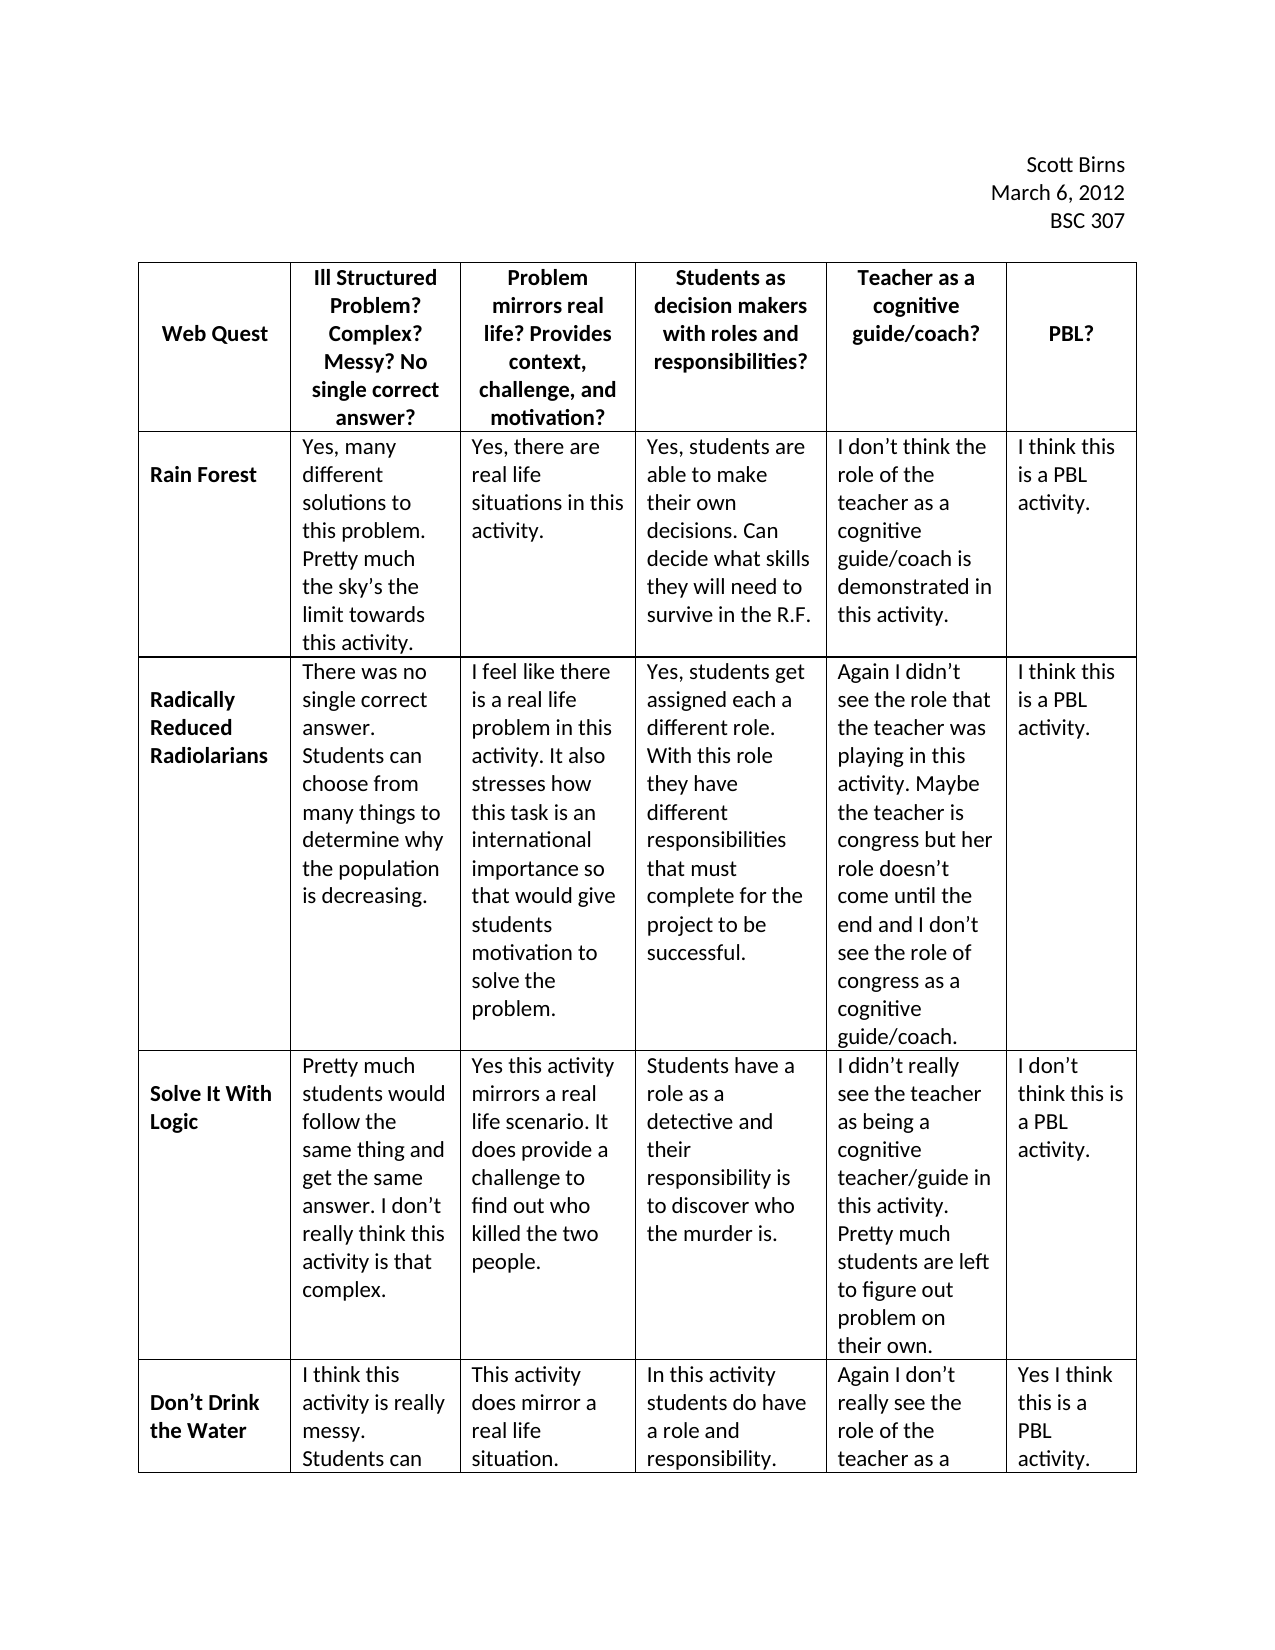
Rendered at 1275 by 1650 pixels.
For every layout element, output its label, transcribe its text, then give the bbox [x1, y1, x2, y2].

table_header Teacher as a cognitive guide/coach? [827, 263, 1006, 431]
table_cell I think this is a PBL activity. [1007, 432, 1136, 656]
table_header Problem mirrors real life? Provides context, challenge, and motivation? [461, 263, 635, 431]
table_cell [827, 1360, 1006, 1472]
table_cell Pretty much students would follow the same thing and get the same answer. I don’t really think this activity is that complex. [291, 1051, 460, 1359]
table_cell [291, 1360, 460, 1472]
table_header Web Quest [139, 263, 290, 431]
table_cell Rain Forest [139, 432, 290, 656]
table_cell I don’t think the role of the teacher as a cognitive guide/coach is demonstrated in this activity. [827, 432, 1006, 656]
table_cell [139, 1360, 290, 1472]
table_cell I feel like there is a real life problem in this activity. It also stresses how this task is an international importance so that would give students motivation to solve the problem. [461, 658, 635, 1050]
table_header Ill Structured Problem? Complex? Messy? No single correct answer? [291, 263, 460, 431]
table_cell Yes, students get assigned each a different role. With this role they have different responsibilities that must complete for the project to be successful. [636, 658, 826, 1050]
table_cell Solve It With Logic [139, 1051, 290, 1359]
table_cell Yes, students are able to make their own decisions. Can decide what skills they will need to survive in the R.F. [636, 432, 826, 656]
table_cell Yes this activity mirrors a real life scenario. It does provide a challenge to find out who killed the two people. [461, 1051, 635, 1359]
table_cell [1007, 1360, 1136, 1472]
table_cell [636, 1360, 826, 1472]
table_cell I think this is a PBL activity. [1007, 658, 1136, 1050]
text Scott Birns [150, 150, 1125, 178]
table_cell I don’t think this is a PBL activity. [1007, 1051, 1136, 1359]
table_header PBL? [1007, 263, 1136, 431]
table_cell Radically Reduced Radiolarians [139, 658, 290, 1050]
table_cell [461, 1360, 635, 1472]
text BSC 307 [150, 206, 1125, 234]
table_cell I didn’t really see the teacher as being a cognitive teacher/guide in this activity. Pretty much students are left to figure out problem on their own. [827, 1051, 1006, 1359]
table_cell There was no single correct answer. Students can choose from many things to determine why the population is decreasing. [291, 658, 460, 1050]
table_cell Students have a role as a detective and their responsibility is to discover who the murder is. [636, 1051, 826, 1359]
table_cell Yes, many different solutions to this problem. Pretty much the sky’s the limit towards this activity. [291, 432, 460, 656]
text March 6, 2012 [150, 178, 1125, 206]
table_cell Again I didn’t see the role that the teacher was playing in this activity. Maybe the teacher is congress but her role doesn’t come until the end and I don’t see the role of congress as a cognitive guide/coach. [827, 658, 1006, 1050]
table_header Students as decision makers with roles and responsibilities? [636, 263, 826, 431]
table_cell Yes, there are real life situations in this activity. [461, 432, 635, 656]
